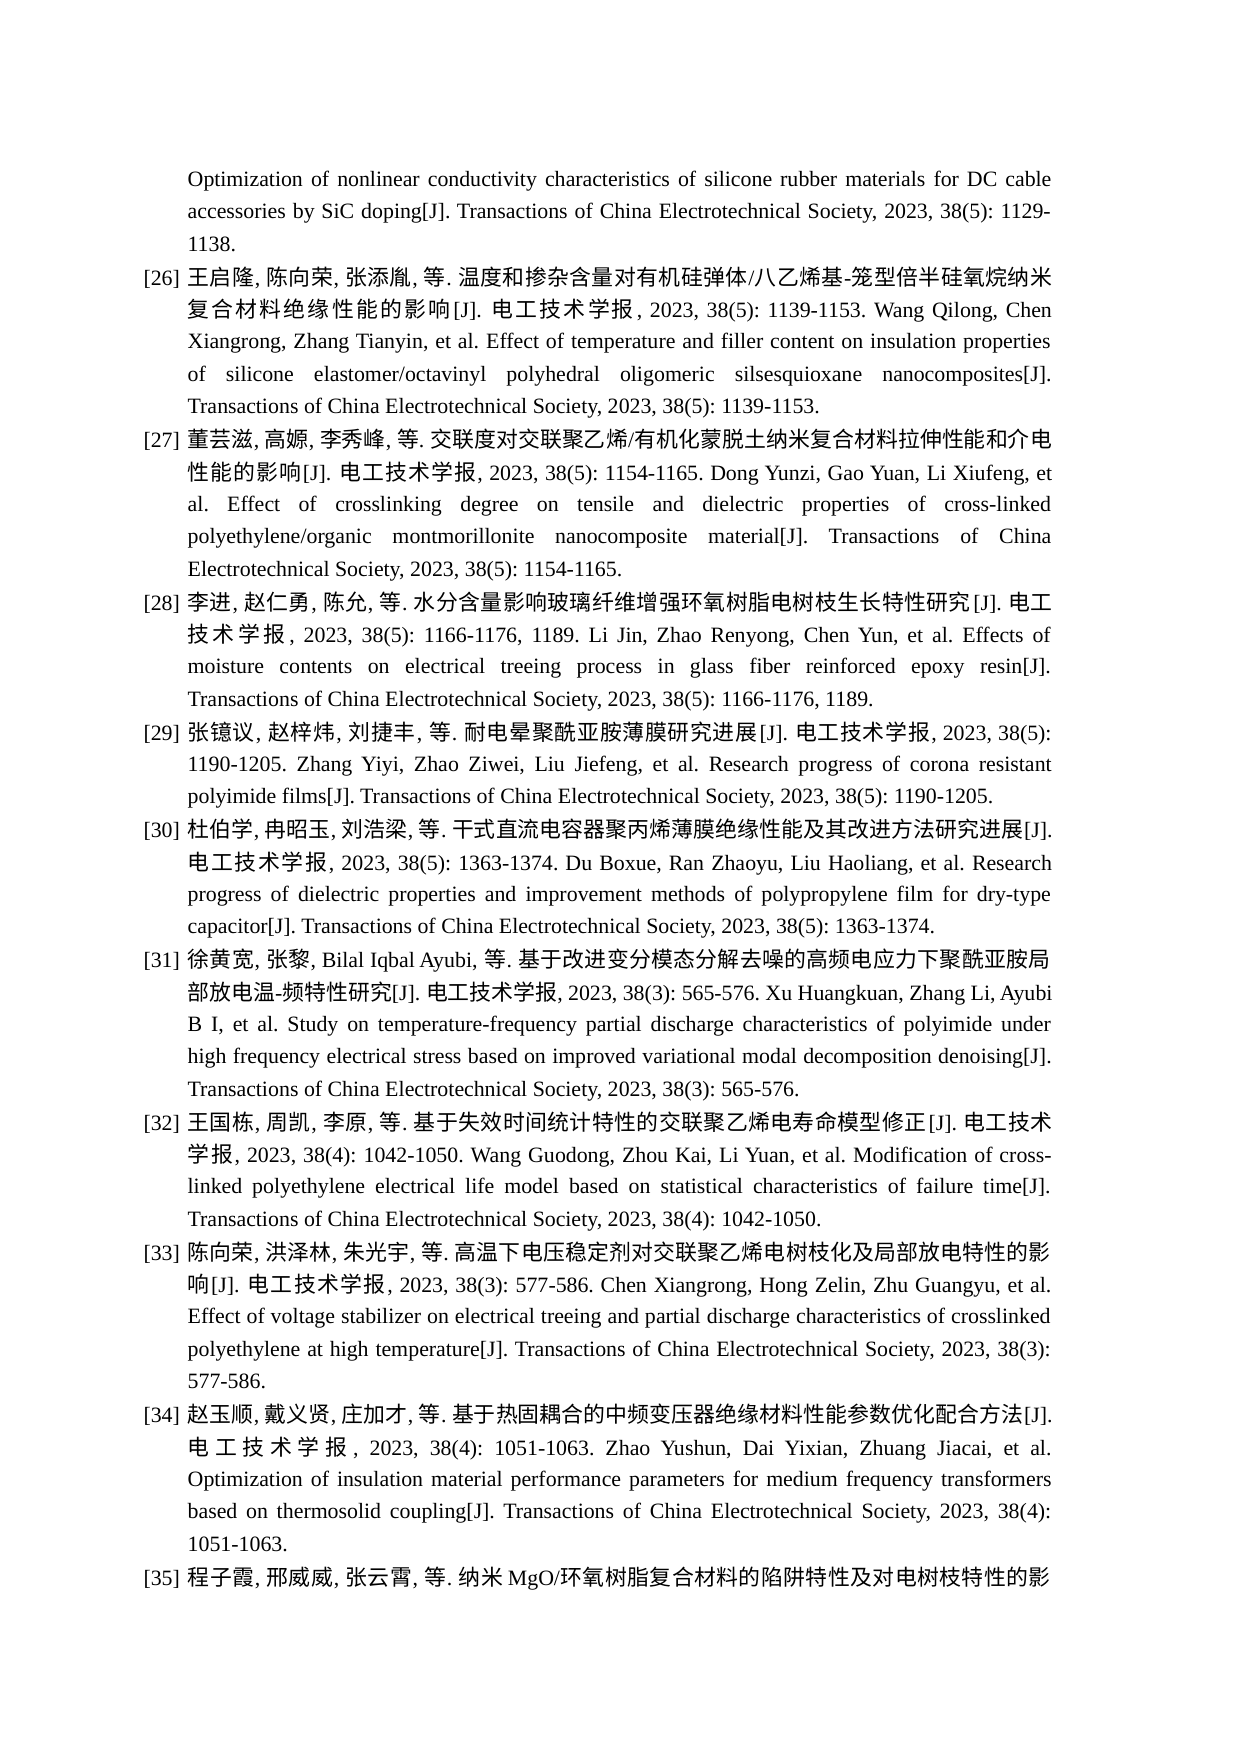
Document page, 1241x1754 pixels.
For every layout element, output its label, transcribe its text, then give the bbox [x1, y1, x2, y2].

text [143, 162, 1053, 259]
text [32] 王国栋, 周凯, 李原, 等. 基于失效时间统计特性的交联聚乙烯电寿命模型修正[J]. 电工技术学报, 2023, 38(4): 1042-1050. Wang Guodong, Zhou Kai, Li Yuan, et al. Modification of cross-linked polyethylene electrical life model based on statistical characteristics of failure time[J]. Transactions of China Electrotechnical Society, 2023, 38(4): 1042-1050. [143, 1104, 1053, 1234]
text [143, 1559, 1053, 1592]
text [26] 王启隆, 陈向荣, 张添胤, 等. 温度和掺杂含量对有机硅弹体/八乙烯基-笼型倍半硅氧烷纳米复合材料绝缘性能的影响[J]. 电工技术学报, 2023, 38(5): 1139-1153. Wang Qilong, Chen Xiangrong, Zhang Tianyin, et al. Effect of temperature and filler content on insulation properties of silicone elastomer/octavinyl polyhedral oligomeric silsesquioxane nanocomposites[J]. Transactions of China Electrotechnical Society, 2023, 38(5): 1139-1153. [143, 259, 1053, 422]
text [31] 徐黄宽, 张黎, Bilal Iqbal Ayubi, 等. 基于改进变分模态分解去噪的高频电应力下聚酰亚胺局部放电温-频特性研究[J]. 电工技术学报, 2023, 38(3): 565-576. Xu Huangkuan, Zhang Li, Ayubi B I, et al. Study on temperature-frequency partial discharge characteristics of polyimide under high frequency electrical stress based on improved variational modal decomposition denoising[J]. Transactions of China Electrotechnical Society, 2023, 38(3): 565-576. [143, 942, 1053, 1104]
text [27] 董芸滋, 高嫄, 李秀峰, 等. 交联度对交联聚乙烯/有机化蒙脱土纳米复合材料拉伸性能和介电性能的影响[J]. 电工技术学报, 2023, 38(5): 1154-1165. Dong Yunzi, Gao Yuan, Li Xiufeng, et al. Effect of crosslinking degree on tensile and dielectric properties of cross-linked polyethylene/organic montmorillonite nanocomposite material[J]. Transactions of China Electrotechnical Society, 2023, 38(5): 1154-1165. [143, 422, 1053, 584]
text [28] 李进, 赵仁勇, 陈允, 等. 水分含量影响玻璃纤维增强环氧树脂电树枝生长特性研究[J]. 电工技术学报, 2023, 38(5): 1166-1176, 1189. Li Jin, Zhao Renyong, Chen Yun, et al. Effects of moisture contents on electrical treeing process in glass fiber reinforced epoxy resin[J]. Transactions of China Electrotechnical Society, 2023, 38(5): 1166-1176, 1189. [143, 584, 1053, 714]
text [30] 杜伯学, 冉昭玉, 刘浩梁, 等. 干式直流电容器聚丙烯薄膜绝缘性能及其改进方法研究进展[J]. 电工技术学报, 2023, 38(5): 1363-1374. Du Boxue, Ran Zhaoyu, Liu Haoliang, et al. Research progress of dielectric properties and improvement methods of polypropylene film for dry-type capacitor[J]. Transactions of China Electrotechnical Society, 2023, 38(5): 1363-1374. [143, 812, 1053, 942]
text [33] 陈向荣, 洪泽林, 朱光宇, 等. 高温下电压稳定剂对交联聚乙烯电树枝化及局部放电特性的影响[J]. 电工技术学报, 2023, 38(3): 577-586. Chen Xiangrong, Hong Zelin, Zhu Guangyu, et al. Effect of voltage stabilizer on electrical treeing and partial discharge characteristics of crosslinked polyethylene at high temperature[J]. Transactions of China Electrotechnical Society, 2023, 38(3): 577-586. [143, 1234, 1053, 1397]
text [29] 张镱议, 赵梓炜, 刘捷丰, 等. 耐电晕聚酰亚胺薄膜研究进展[J]. 电工技术学报, 2023, 38(5): 1190-1205. Zhang Yiyi, Zhao Ziwei, Liu Jiefeng, et al. Research progress of corona resistant polyimide films[J]. Transactions of China Electrotechnical Society, 2023, 38(5): 1190-1205. [143, 714, 1053, 812]
text [34] 赵玉顺, 戴义贤, 庄加才, 等. 基于热固耦合的中频变压器绝缘材料性能参数优化配合方法[J]. 电工技术学报, 2023, 38(4): 1051-1063. Zhao Yushun, Dai Yixian, Zhuang Jiacai, et al. Optimization of insulation material performance parameters for medium frequency transformers based on thermosolid coupling[J]. Transactions of China Electrotechnical Society, 2023, 38(4): 1051-1063. [143, 1397, 1053, 1559]
